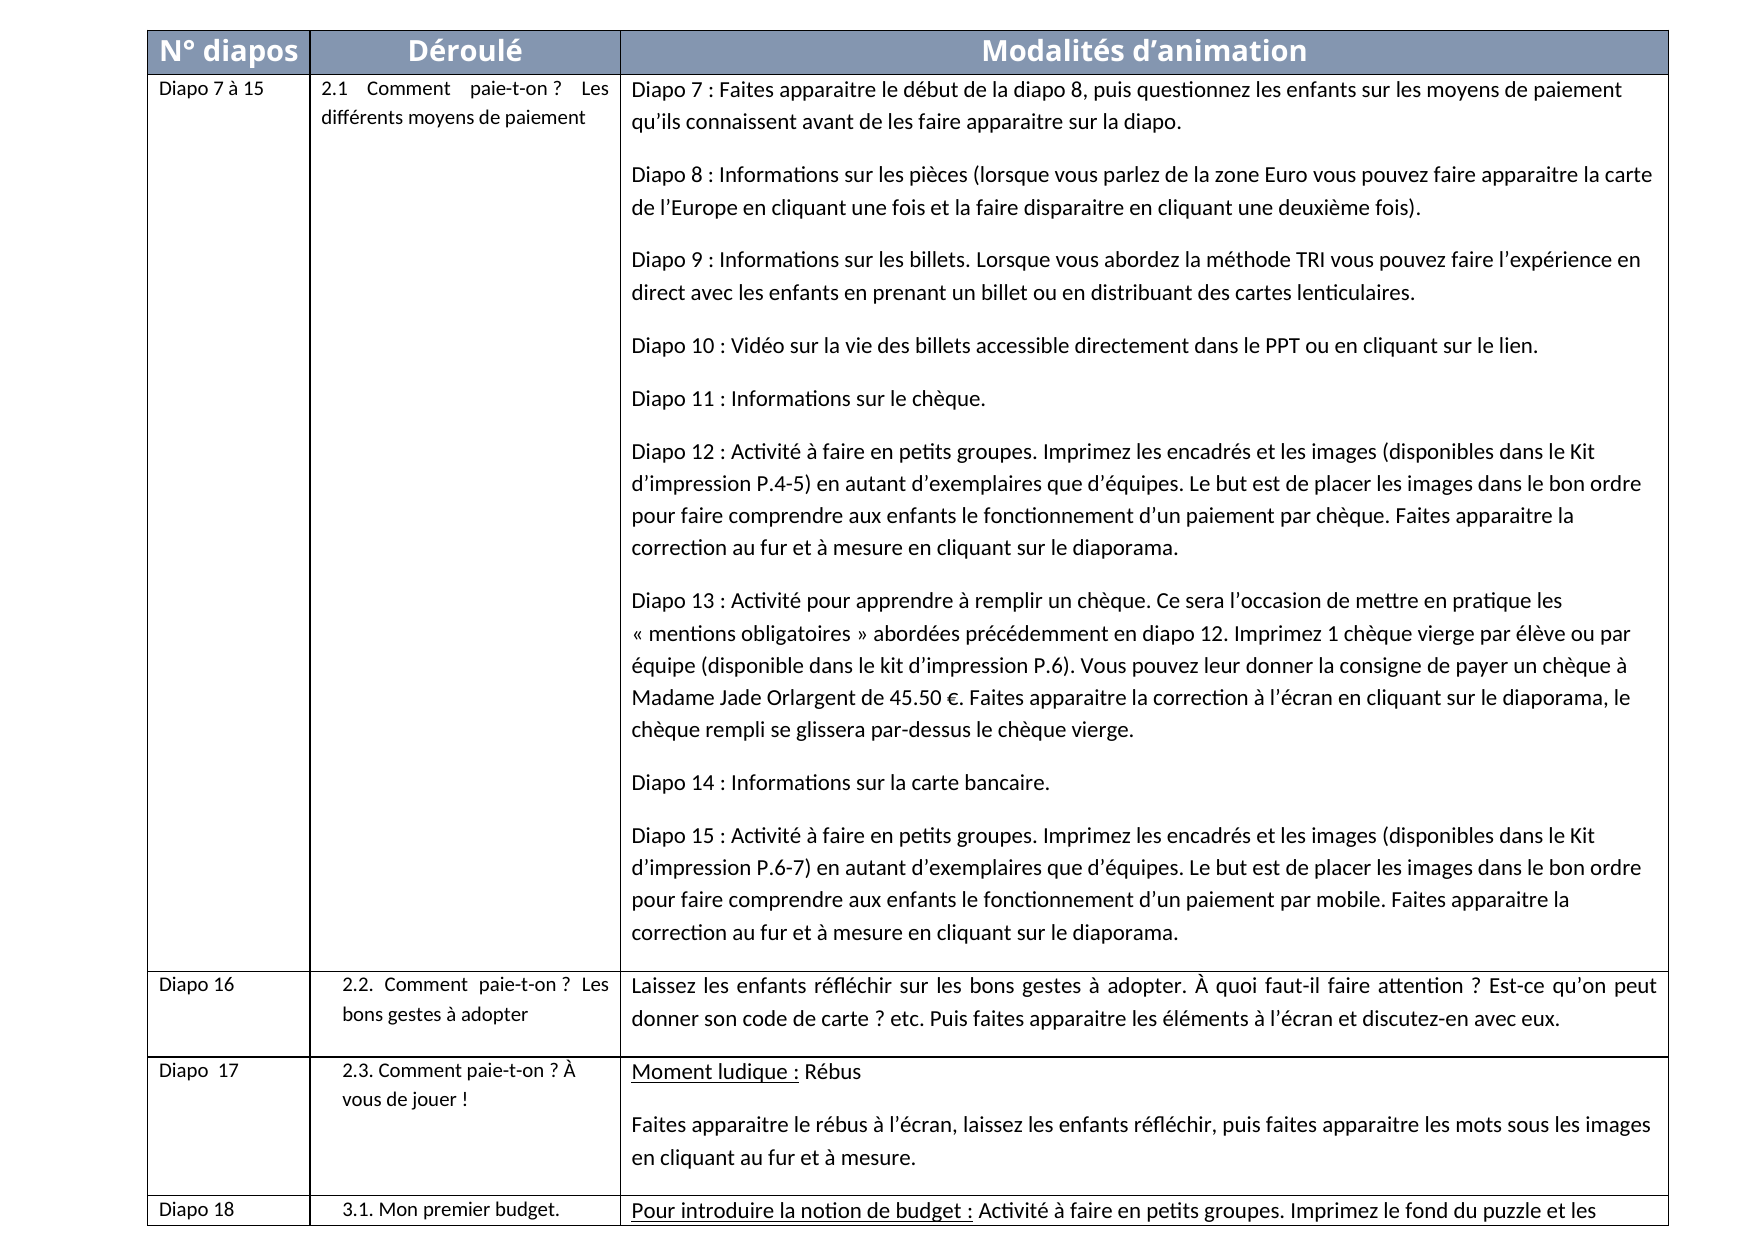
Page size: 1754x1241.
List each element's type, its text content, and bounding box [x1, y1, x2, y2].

table_cell 2.2. Comment paie-t-on ? Les bons gestes à adopter [311, 972, 620, 1056]
table_cell 2.3. Comment paie-t-on ? À vous de jouer ! [311, 1058, 620, 1195]
table_cell Laissez les enfants réfléchir sur les bons gestes à adopter. À quoi faut-il faire attention ? Est-ce qu’on peut donner son code de carte ? etc. Puis faites apparaitre les éléments à l’écran et discutez-en avec eux. [621, 972, 1668, 1056]
table_cell Moment ludique : Rébus Faites apparaitre le rébus à l’écran, laissez les enfants réfléchir, puis faites apparaitre les mots sous les images en cliquant au fur et à mesure. [621, 1058, 1668, 1195]
table_header Modalités d’animation [621, 31, 1668, 74]
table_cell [311, 1196, 620, 1224]
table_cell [621, 1196, 1668, 1224]
table_cell Diapo 7 à 15 [148, 75, 309, 971]
table_cell Diapo 18 [148, 1196, 309, 1224]
table_cell Diapo 17 [148, 1058, 309, 1195]
table_header Déroulé [311, 31, 620, 74]
table_header N° diapos [148, 31, 309, 74]
table_cell Diapo 16 [148, 972, 309, 1056]
table_cell 2.1 Comment paie-t-on ? Les différents moyens de paiement [311, 75, 620, 971]
table_cell Diapo 7 : Faites apparaitre le début de la diapo 8, puis questionnez les enfants sur les moyens de paiement qu’ils connaissent avant de les faire apparaitre sur la diapo. Diapo 8 : Informations sur les pièces (lorsque vous parlez de la zone Euro vous pouvez faire apparaitre la carte de l’Europe en cliquant une fois et la faire disparaitre en cliquant une deuxième fois). Diapo 9 : Informations sur les billets. Lorsque vous abordez la méthode TRI vous pouvez faire l’expérience en direct avec les enfants en prenant un billet ou en distribuant des cartes lenticulaires. Diapo 10 : Vidéo sur la vie des billets accessible directement dans le PPT ou en cliquant sur le lien. Diapo 11 : Informations sur le chèque. Diapo 12 : Activité à faire en petits groupes. Imprimez les encadrés et les images (disponibles dans le Kit d’impression P.4-5) en autant d’exemplaires que d’équipes. Le but est de placer les images dans le bon ordre pour faire comprendre aux enfants le fonctionnement d’un paiement par chèque. Faites apparaitre la correction au fur et à mesure en cliquant sur le diaporama. Diapo 13 : Activité pour apprendre à remplir un chèque. Ce sera l’occasion de mettre en pratique les « mentions obligatoires » abordées précédemment en diapo 12. Imprimez 1 chèque vierge par élève ou par équipe (disponible dans le kit d’impression P.6). Vous pouvez leur donner la consigne de payer un chèque à Madame Jade Orlargent de 45.50 €. Faites apparaitre la correction à l’écran en cliquant sur le diaporama, le chèque rempli se glissera par-dessus le chèque vierge. Diapo 14 : Informations sur la carte bancaire. Diapo 15 : Activité à faire en petits groupes. Imprimez les encadrés et les images (disponibles dans le Kit d’impression P.6-7) en autant d’exemplaires que d’équipes. Le but est de placer les images dans le bon ordre pour faire comprendre aux enfants le fonctionnement d’un paiement par mobile. Faites apparaitre la correction au fur et à mesure en cliquant sur le diaporama. [621, 75, 1668, 971]
